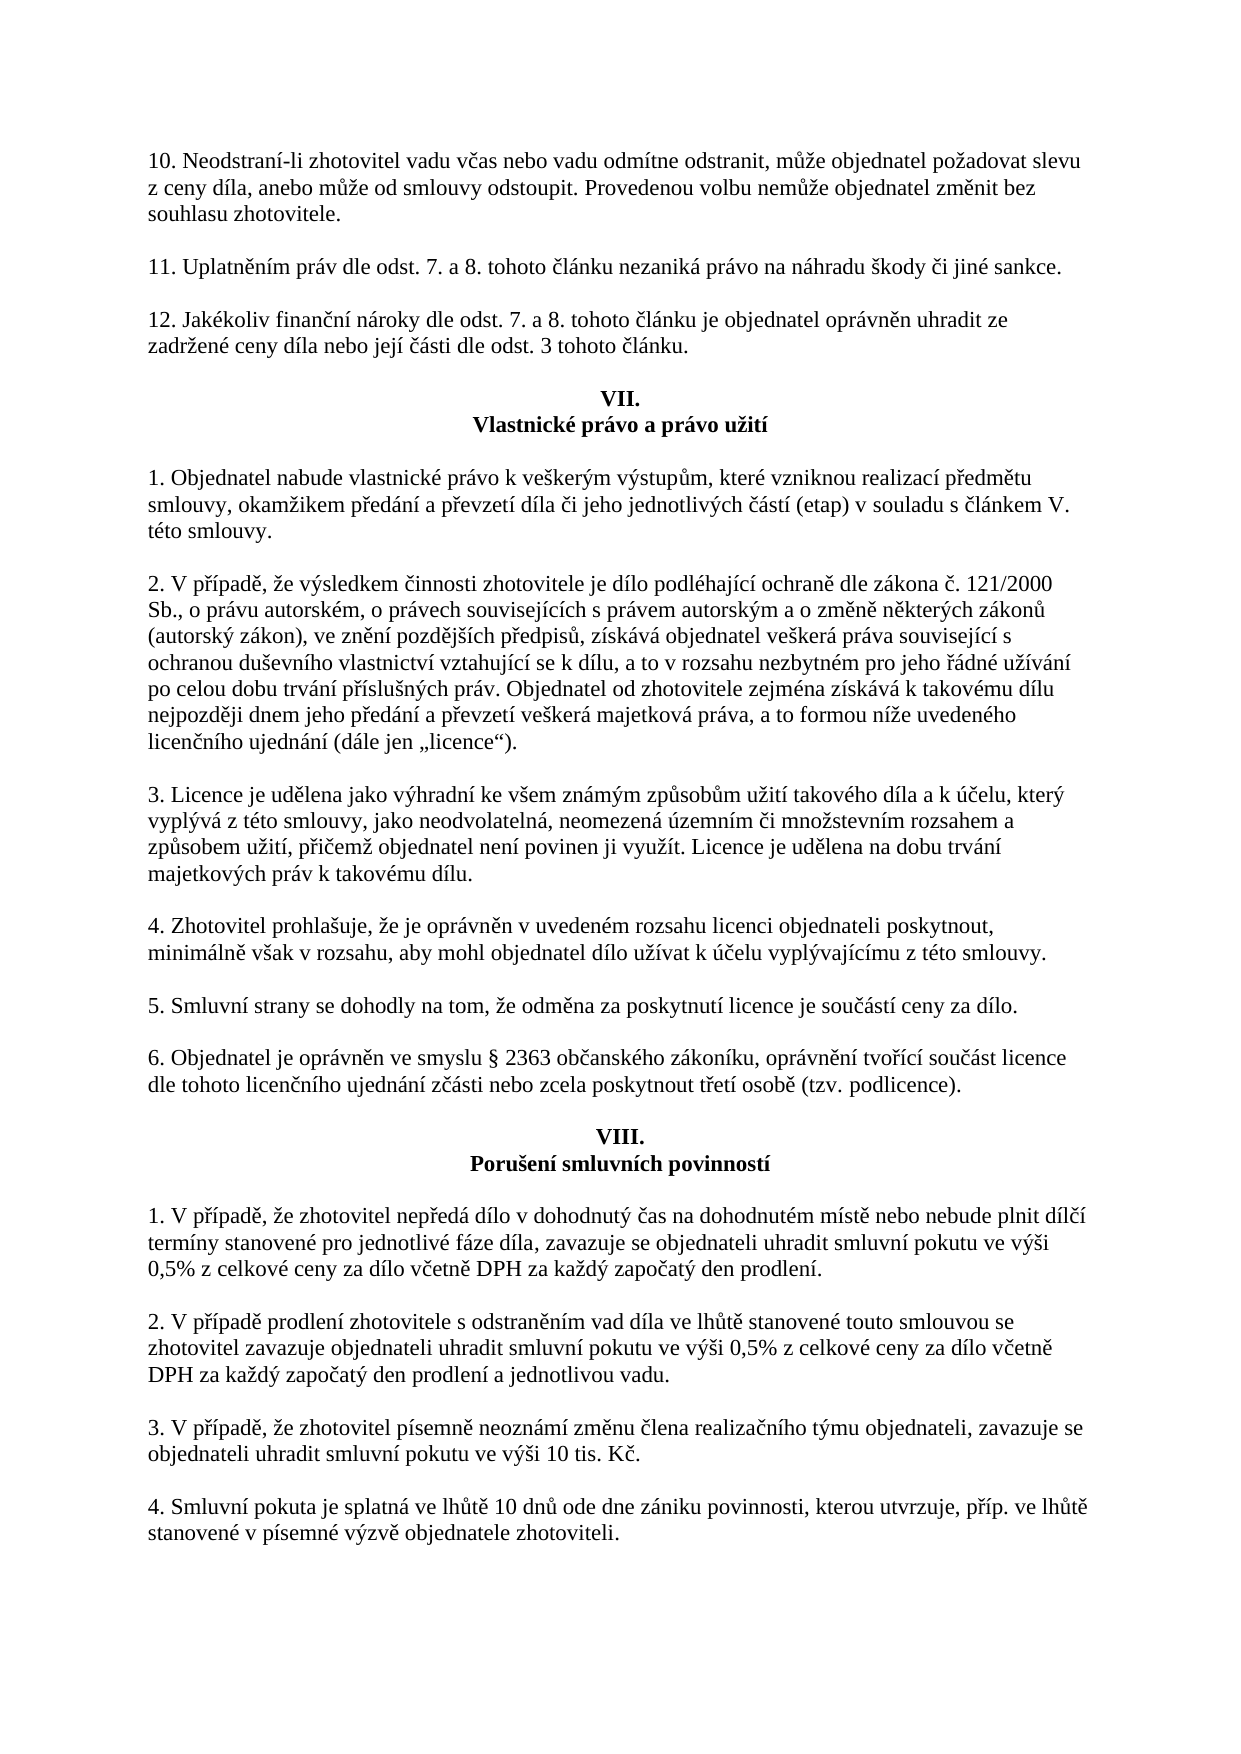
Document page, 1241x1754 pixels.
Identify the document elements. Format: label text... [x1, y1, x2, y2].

text 5. Smluvní strany se dohodly na tom, že odměna za poskytnutí licence je součástí ceny za dílo. [148, 992, 1093, 1018]
text 4. Zhotovitel prohlašuje, že je oprávněn v uvedeném rozsahu licenci objednateli poskytnout, minimálně však v rozsahu, aby mohl objednatel dílo užívat k účelu vyplývajícímu z této smlouvy. [148, 913, 1093, 965]
text 4. Smluvní pokuta je splatná ve lhůtě 10 dnů ode dne zániku povinnosti, kterou utvrzuje, příp. ve lhůtě stanovené v písemné výzvě objednatele zhotoviteli. [148, 1493, 1093, 1545]
text VII. [148, 385, 1093, 412]
text 12. Jakékoliv finanční nároky dle odst. 7. a 8. tohoto článku je objednatel oprávněn uhradit ze zadržené ceny díla nebo její části dle odst. 3 tohoto článku. [148, 306, 1093, 359]
text Porušení smluvních povinností [148, 1150, 1093, 1176]
text 2. V případě prodlení zhotovitele s odstraněním vad díla ve lhůtě stanovené touto smlouvou se zhotovitel zavazuje objednateli uhradit smluvní pokutu ve výši 0,5% z celkové ceny za dílo včetně DPH za každý započatý den prodlení a jednotlivou vadu. [148, 1308, 1093, 1387]
text 1. V případě, že zhotovitel nepředá dílo v dohodnutý čas na dohodnutém místě nebo nebude plnit dílčí termíny stanovené pro jednotlivé fáze díla, zavazuje se objednateli uhradit smluvní pokutu ve výši 0,5% z celkové ceny za dílo včetně DPH za každý započatý den prodlení. [148, 1202, 1093, 1282]
text 10. Neodstraní-li zhotovitel vadu včas nebo vadu odmítne odstranit, může objednatel požadovat slevu z ceny díla, anebo může od smlouvy odstoupit. Provedenou volbu nemůže objednatel změnit bez souhlasu zhotovitele. [148, 148, 1093, 227]
text 3. Licence je udělena jako výhradní ke všem známým způsobům užití takového díla a k účelu, který vyplývá z této smlouvy, jako neodvolatelná, neomezená územním či množstevním rozsahem a způsobem užití, přičemž objednatel není povinen ji využít. Licence je udělena na dobu trvání majetkových práv k takovému dílu. [148, 781, 1093, 886]
text 11. Uplatněním práv dle odst. 7. a 8. tohoto článku nezaniká právo na náhradu škody či jiné sankce. [148, 253, 1093, 279]
text Vlastnické právo a právo užití [148, 412, 1093, 438]
text 2. V případě, že výsledkem činnosti zhotovitele je dílo podléhající ochraně dle zákona č. 121/2000 Sb., o právu autorském, o právech souvisejících s právem autorským a o změně některých zákonů (autorský zákon), ve znění pozdějších předpisů, získává objednatel veškerá práva související s ochranou duševního vlastnictví vztahující se k dílu, a to v rozsahu nezbytném pro jeho řádné užívání po celou dobu trvání příslušných práv. Objednatel od zhotovitele zejména získává k takovému dílu nejpozději dnem jeho předání a převzetí veškerá majetková práva, a to formou níže uvedeného licenčního ujednání (dále jen „licence“). [148, 570, 1093, 754]
text 3. V případě, že zhotovitel písemně neoznámí změnu člena realizačního týmu objednateli, zavazuje se objednateli uhradit smluvní pokutu ve výši 10 tis. Kč. [148, 1413, 1093, 1466]
text 6. Objednatel je oprávněn ve smyslu § 2363 občanského zákoníku, oprávnění tvořící součást licence dle tohoto licenčního ujednání zčásti nebo zcela poskytnout třetí osobě (tzv. podlicence). [148, 1044, 1093, 1097]
text 1. Objednatel nabude vlastnické právo k veškerým výstupům, které vzniknou realizací předmětu smlouvy, okamžikem předání a převzetí díla či jeho jednotlivých částí (etap) v souladu s článkem V. této smlouvy. [148, 464, 1093, 543]
text VIII. [148, 1123, 1093, 1150]
